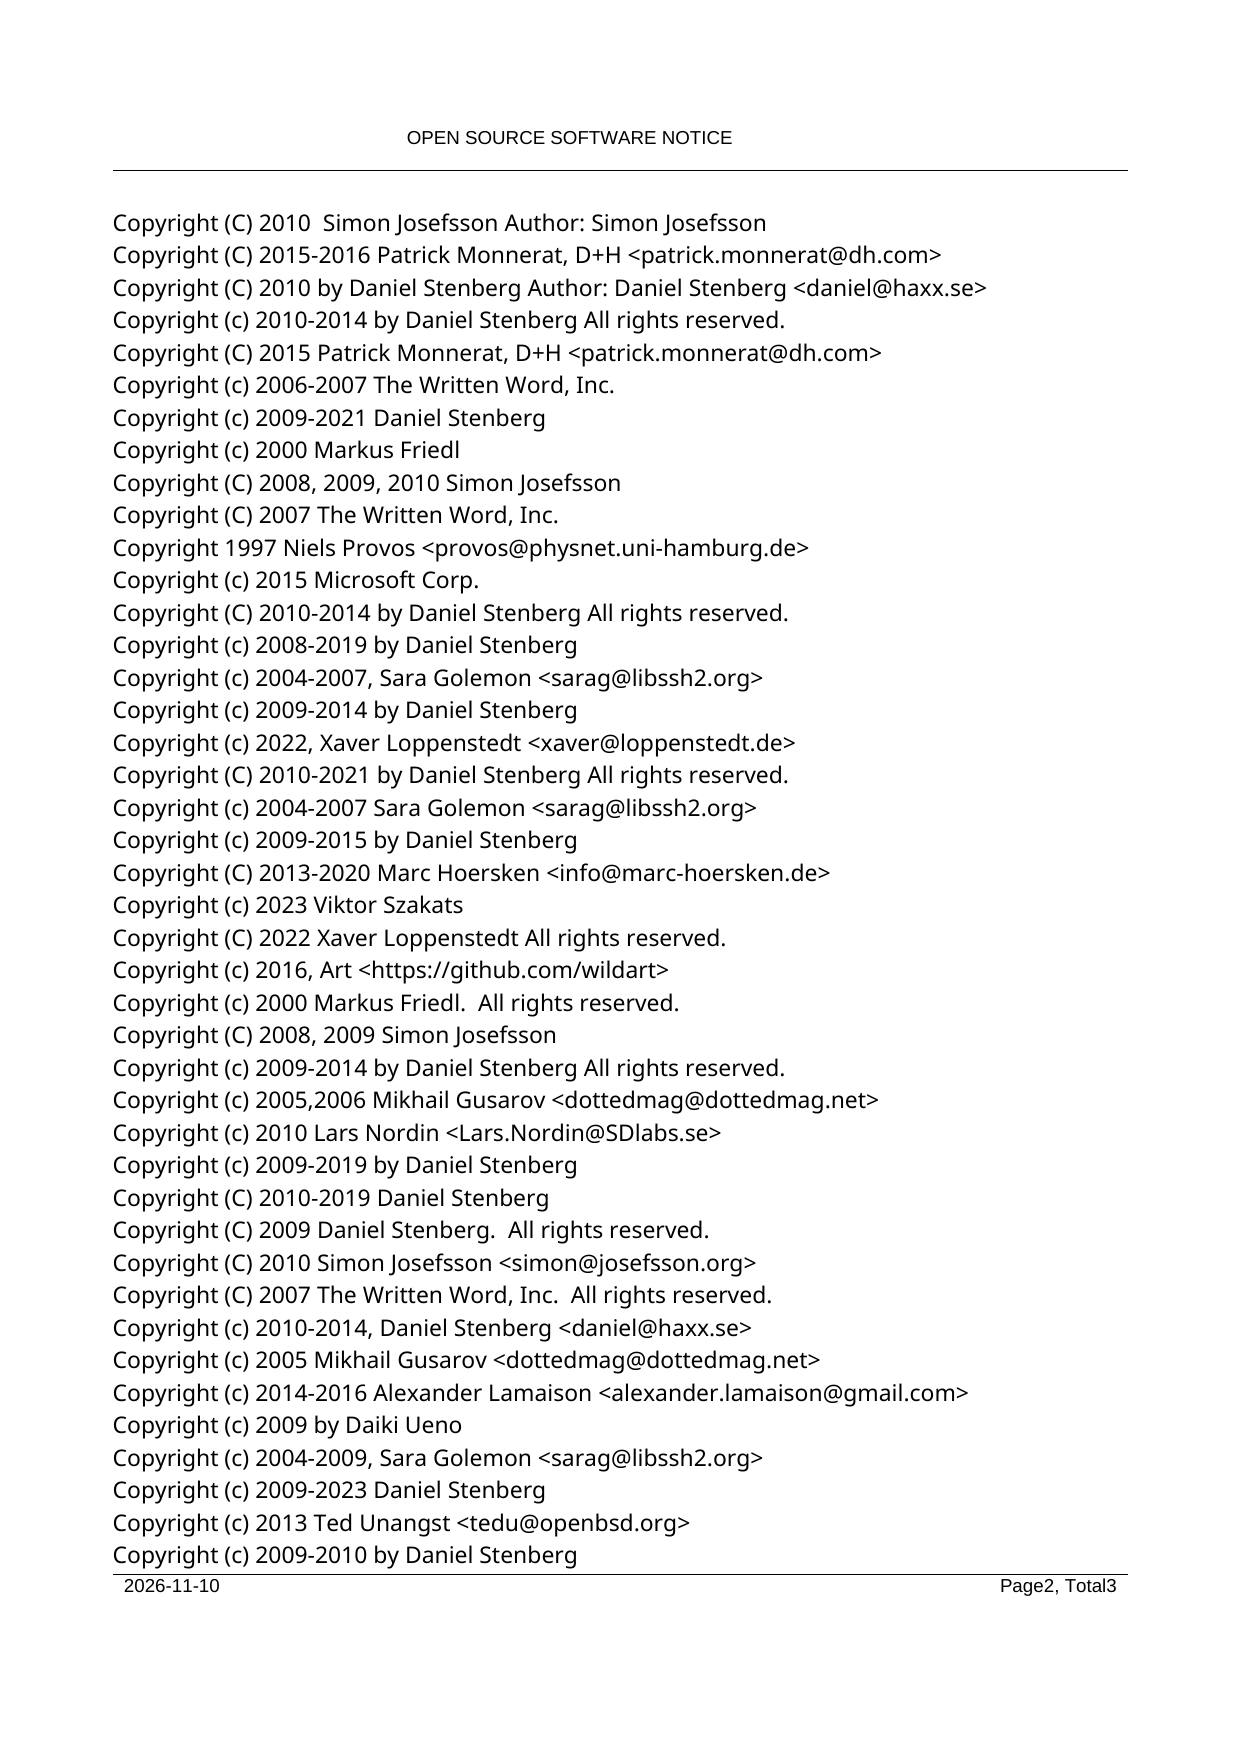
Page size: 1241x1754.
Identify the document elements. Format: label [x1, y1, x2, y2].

text [112, 206, 1128, 1571]
